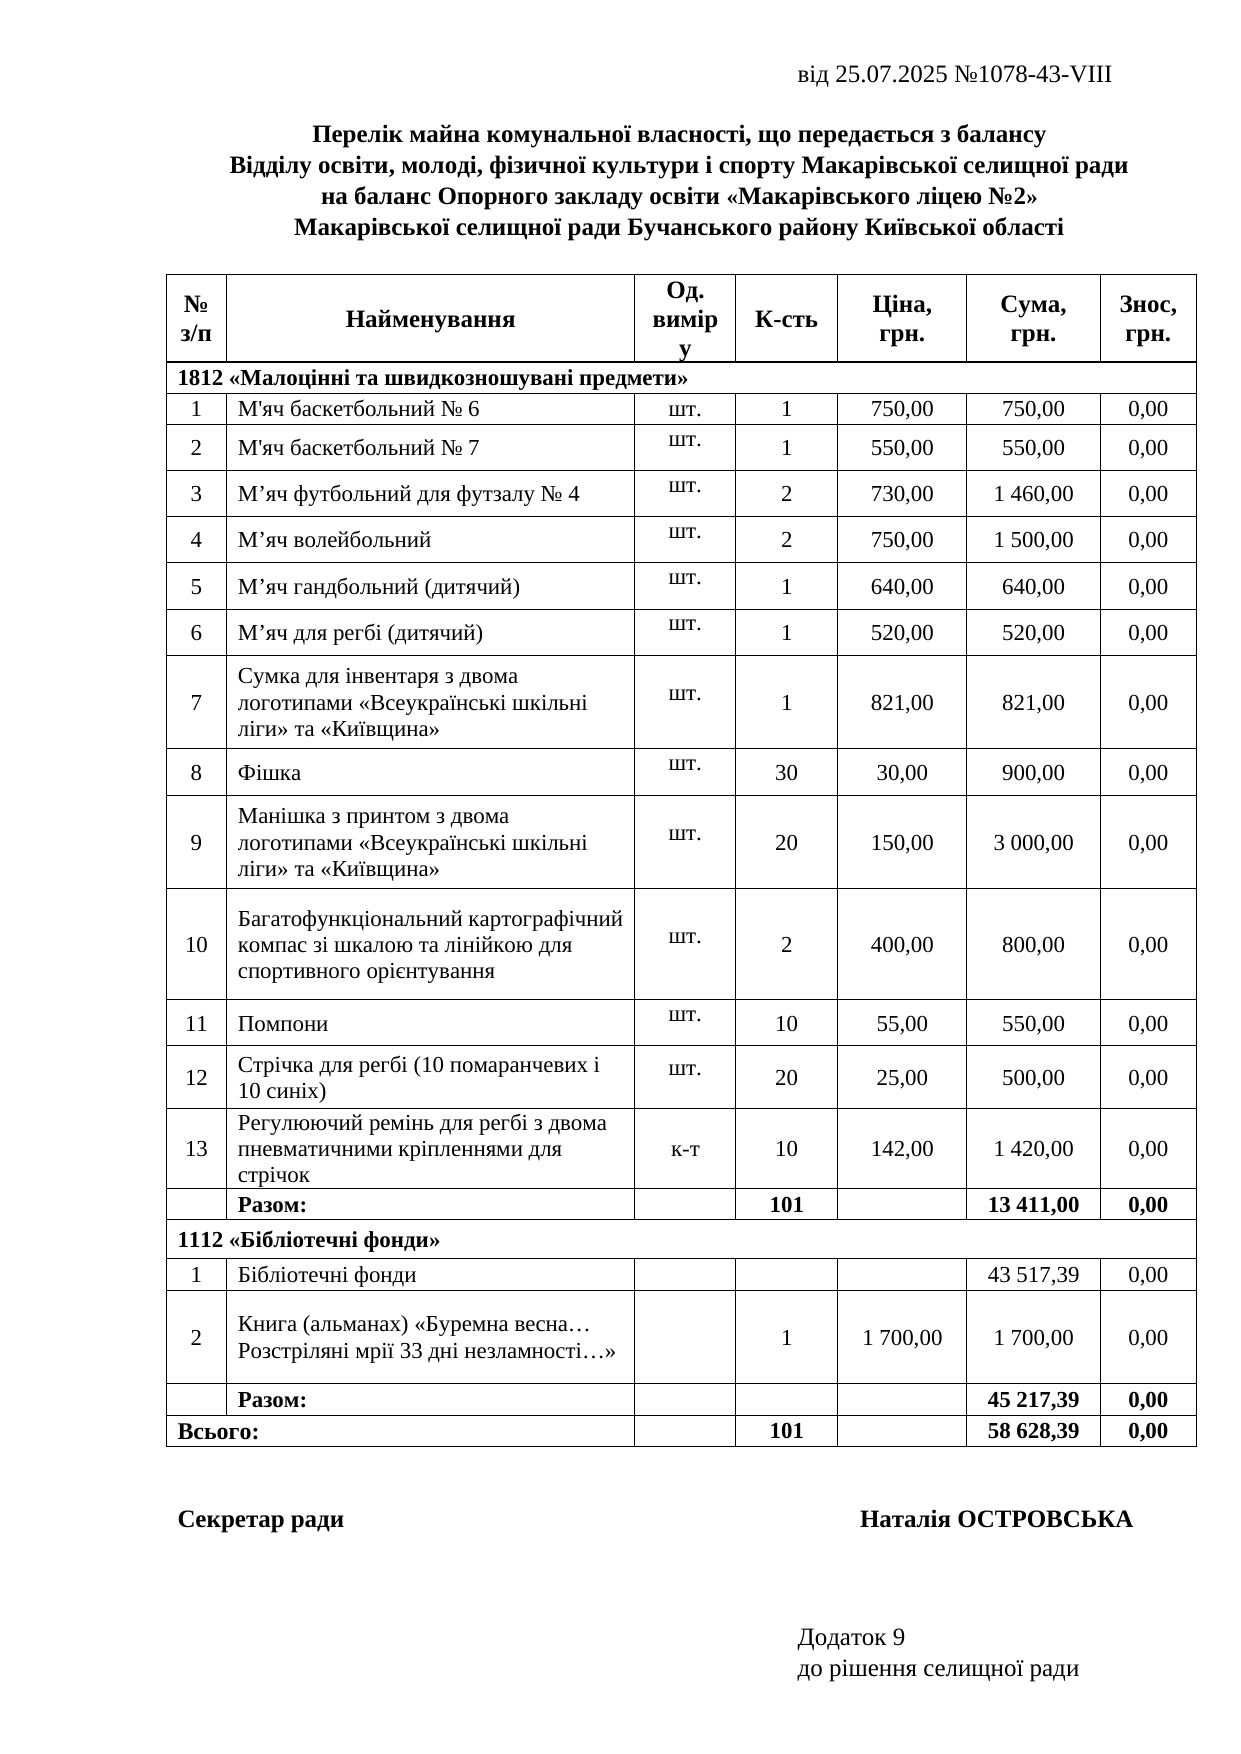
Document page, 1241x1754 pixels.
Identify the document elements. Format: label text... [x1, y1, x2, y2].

table_cell 7 [167, 656, 226, 748]
table_cell 0,00 [1101, 1000, 1196, 1045]
table_cell Бібліотечні фонди [227, 1259, 634, 1289]
table_cell 730,00 [838, 471, 966, 516]
table_header Ціна, грн. [838, 275, 966, 361]
table_cell [635, 1416, 735, 1446]
table_header № з/п [167, 275, 226, 361]
table_cell [635, 1259, 735, 1289]
table_cell 0,00 [1101, 1046, 1196, 1108]
table_cell шт. [635, 471, 735, 516]
table_cell Манішка з принтом з двома логотипами «Всеукраїнські шкільні ліги» та «Київщина» [227, 796, 634, 888]
table_cell 2 [167, 1291, 226, 1383]
table_cell Помпони [227, 1000, 634, 1045]
table_cell 6 [167, 610, 226, 654]
table_cell 1 [167, 1259, 226, 1289]
table_cell 800,00 [967, 889, 1100, 999]
table_cell 2 [736, 889, 837, 999]
table_cell 1 [736, 610, 837, 654]
table_cell 750,00 [967, 394, 1100, 424]
table_cell 821,00 [967, 656, 1100, 748]
table_cell 2 [736, 471, 837, 516]
table_cell М’яч волейбольний [227, 517, 634, 562]
table_cell [838, 1259, 966, 1289]
table_cell 0,00 [1101, 394, 1196, 424]
table_cell Фішка [227, 749, 634, 794]
table_cell 20 [736, 796, 837, 888]
table_cell 500,00 [967, 1046, 1100, 1108]
table_cell 1 460,00 [967, 471, 1100, 516]
table_cell 45 217,39 [967, 1384, 1100, 1414]
table_cell шт. [635, 394, 735, 424]
table_header Знос, грн. [1101, 275, 1196, 361]
text від 25.07.2025 №1078-43-VIII [177, 59, 1181, 88]
table_cell М’яч гандбольний (дитячий) [227, 563, 634, 608]
table_cell 0,00 [1101, 1109, 1196, 1188]
table_cell 0,00 [1101, 517, 1196, 562]
table_cell 640,00 [967, 563, 1100, 608]
table_cell шт. [635, 1046, 735, 1108]
table_cell 10 [167, 889, 226, 999]
table_cell 0,00 [1101, 610, 1196, 654]
table_cell М’яч для регбі (дитячий) [227, 610, 634, 654]
table_cell М’яч футбольний для футзалу № 4 [227, 471, 634, 516]
table_cell 0,00 [1101, 1259, 1196, 1289]
text до рішення селищної ради [797, 1653, 1181, 1681]
table_cell шт. [635, 889, 735, 999]
table_cell 0,00 [1101, 749, 1196, 794]
table_cell 2 [736, 517, 837, 562]
text Перелік майна комунальної власності, що передається з балансу [177, 119, 1181, 148]
table_cell 1 700,00 [838, 1291, 966, 1383]
table_cell 550,00 [838, 425, 966, 470]
table_cell 13 411,00 [967, 1189, 1100, 1219]
table_cell шт. [635, 517, 735, 562]
table_cell 10 [736, 1000, 837, 1045]
table_cell 0,00 [1101, 425, 1196, 470]
table_cell 1 [736, 563, 837, 608]
table_cell [167, 1189, 226, 1219]
table_cell 4 [167, 517, 226, 562]
table_cell 520,00 [838, 610, 966, 654]
table_cell 821,00 [838, 656, 966, 748]
table_cell М'яч баскетбольний № 7 [227, 425, 634, 470]
table_cell 1 420,00 [967, 1109, 1100, 1188]
table_cell шт. [635, 610, 735, 654]
table_cell 900,00 [967, 749, 1100, 794]
table_cell 0,00 [1101, 656, 1196, 748]
table_cell 0,00 [1101, 1291, 1196, 1383]
table_header К-сть [736, 275, 837, 361]
table_cell 750,00 [838, 517, 966, 562]
text Макарівської селищної ради Бучанського району Київської області [177, 212, 1181, 241]
table_cell [635, 1384, 735, 1414]
table_cell 142,00 [838, 1109, 966, 1188]
table_cell 3 [167, 471, 226, 516]
table_cell 1 500,00 [967, 517, 1100, 562]
table_cell 1 [736, 394, 837, 424]
table_cell 640,00 [838, 563, 966, 608]
table_cell 0,00 [1101, 1384, 1196, 1414]
table_cell 0,00 [1101, 889, 1196, 999]
table_cell Разом: [227, 1189, 634, 1219]
table_cell 2 [167, 425, 226, 470]
table_cell 0,00 [1101, 1416, 1196, 1446]
table_cell 10 [736, 1109, 837, 1188]
table_cell 11 [167, 1000, 226, 1045]
table_cell 400,00 [838, 889, 966, 999]
text на баланc Опорного закладу освіти «Макарівського ліцею №2» [177, 181, 1181, 210]
table_cell 750,00 [838, 394, 966, 424]
table_header Сума, грн. [967, 275, 1100, 361]
table_cell 1812 «Малоцінні та швидкозношувані предмети» [167, 363, 1196, 393]
table_cell 1112 «Бібліотечні фонди» [167, 1220, 1196, 1258]
table_cell 43 517,39 [967, 1259, 1100, 1289]
table_cell [736, 1259, 837, 1289]
table_cell Всього: [167, 1416, 634, 1446]
table_cell шт. [635, 563, 735, 608]
table_cell 25,00 [838, 1046, 966, 1108]
table_cell 3 000,00 [967, 796, 1100, 888]
table_cell 55,00 [838, 1000, 966, 1045]
table_cell 550,00 [967, 425, 1100, 470]
table_cell 0,00 [1101, 1189, 1196, 1219]
text Секретар ради Наталія ОСТРОВСЬКА [177, 1504, 1181, 1533]
table_cell к-т [635, 1109, 735, 1188]
table_cell 1 [736, 1291, 837, 1383]
table_cell 12 [167, 1046, 226, 1108]
table_cell 1 700,00 [967, 1291, 1100, 1383]
table_cell 58 628,39 [967, 1416, 1100, 1446]
table_cell шт. [635, 749, 735, 794]
table_cell [838, 1189, 966, 1219]
table_cell 550,00 [967, 1000, 1100, 1045]
table_cell 30 [736, 749, 837, 794]
table_cell [838, 1416, 966, 1446]
table_cell Разом: [227, 1384, 634, 1414]
table_cell 101 [736, 1189, 837, 1219]
table_cell 30,00 [838, 749, 966, 794]
table_cell Регулюючий ремінь для регбі з двома пневматичними кріпленнями для стрічок [227, 1109, 634, 1188]
table_cell 1 [736, 425, 837, 470]
table_cell 20 [736, 1046, 837, 1108]
table_cell шт. [635, 656, 735, 748]
table_cell Книга (альманах) «Буремна весна…Розстріляні мрії 33 дні незламності…» [227, 1291, 634, 1383]
table_cell 13 [167, 1109, 226, 1188]
table_cell 8 [167, 749, 226, 794]
table_cell шт. [635, 1000, 735, 1045]
table_cell [167, 1384, 226, 1414]
table_cell М'яч баскетбольний № 6 [227, 394, 634, 424]
table_cell [838, 1384, 966, 1414]
text Відділу освіти, молоді, фізичної культури і спорту Макарівської селищної ради [177, 150, 1181, 179]
table_cell [635, 1291, 735, 1383]
table_cell 0,00 [1101, 563, 1196, 608]
table_cell Стрічка для регбі (10 помаранчевих і 10 синіх) [227, 1046, 634, 1108]
table_cell Сумка для інвентаря з двома логотипами «Всеукраїнські шкільні ліги» та «Київщина» [227, 656, 634, 748]
table_cell 101 [736, 1416, 837, 1446]
table_cell 0,00 [1101, 471, 1196, 516]
table_cell 520,00 [967, 610, 1100, 654]
table_cell Багатофункціональний картографічний компас зі шкалою та лінійкою для спортивного орієнтування [227, 889, 634, 999]
table_cell 1 [736, 656, 837, 748]
table_cell [635, 1189, 735, 1219]
table_cell 5 [167, 563, 226, 608]
table_header Од. виміру [635, 275, 735, 361]
text Додаток 9 [797, 1622, 1181, 1650]
table_cell 1 [167, 394, 226, 424]
table_cell 0,00 [1101, 796, 1196, 888]
table_cell шт. [635, 796, 735, 888]
table_cell шт. [635, 425, 735, 470]
table_cell [736, 1384, 837, 1414]
table_cell 9 [167, 796, 226, 888]
table_cell 150,00 [838, 796, 966, 888]
table_header Найменування [227, 275, 634, 361]
